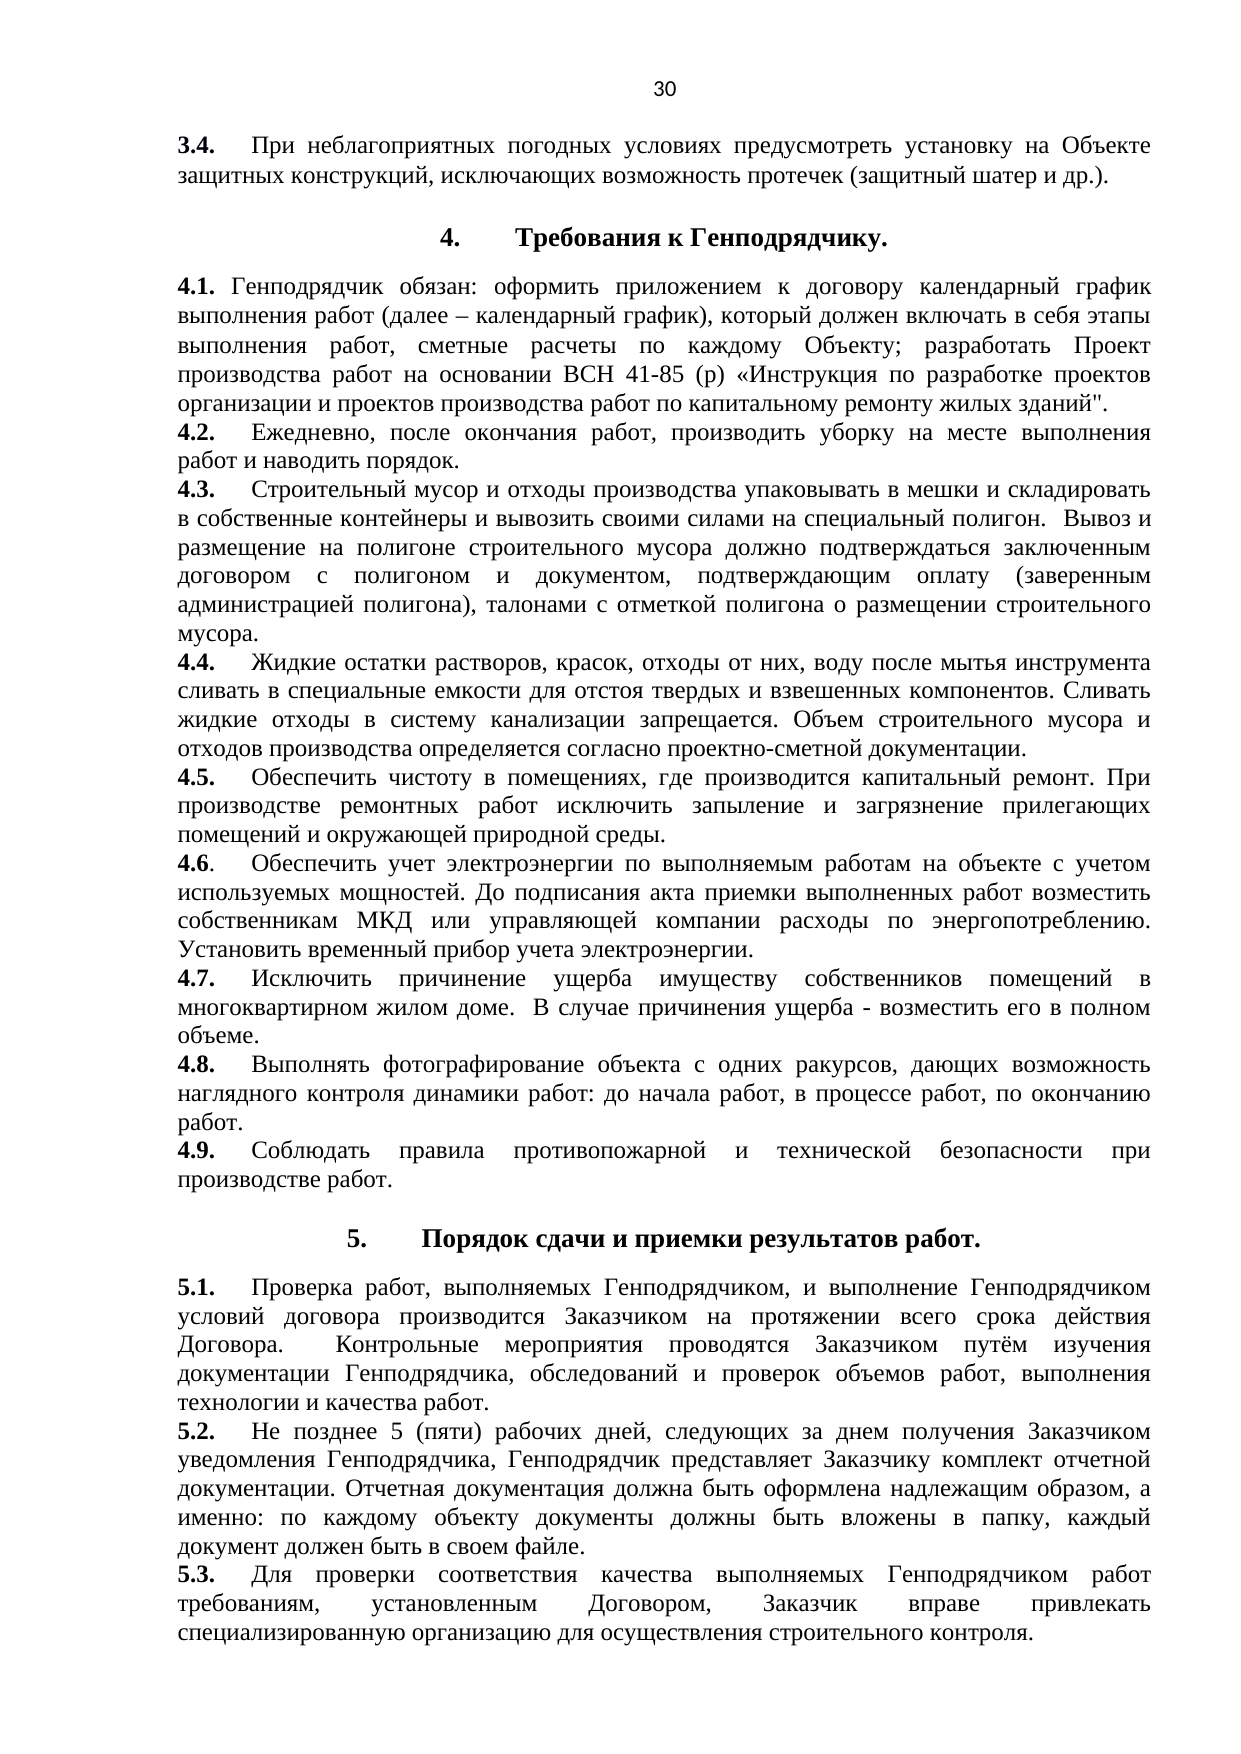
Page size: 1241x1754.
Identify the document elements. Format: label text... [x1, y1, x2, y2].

text 5.1. Проверка работ, выполняемых Генподрядчиком, и выполнение Генподрядчиком условий договора производится Заказчиком на протяжении всего срока действия Договора. Контрольные мероприятия проводятся Заказчиком путём изучения документации Генподрядчика, обследований и проверок объемов работ, выполнения технологии и качества работ. [177, 1272, 1152, 1416]
text 4.5. Обеспечить чистоту в помещениях, где производится капитальный ремонт. При производстве ремонтных работ исключить запыление и загрязнение прилегающих помещений и окружающей природной среды. [177, 762, 1152, 848]
text 4.2. Ежедневно, после окончания работ, производить уборку на месте выполнения работ и наводить порядок. [177, 417, 1152, 474]
list При неблагоприятных погодных условиях предусмотреть установку на Объекте защитных конструкций, исключающих возможность протечек (защитный шатер и др.). [177, 130, 1152, 189]
list Требования к Генподрядчику. [176, 221, 1152, 252]
text 4.9. Соблюдать правила противопожарной и технической безопасности при производстве работ. [177, 1136, 1152, 1193]
text 4.6. Обеспечить учет электроэнергии по выполняемым работам на объекте с учетом используемых мощностей. До подписания акта приемки выполненных работ возместить собственникам МКД или управляющей компании расходы по энергопотреблению. Установить временный прибор учета электроэнергии. [177, 848, 1152, 963]
text 5.2. Не позднее 5 (пяти) рабочих дней, следующих за днем получения Заказчиком уведомления Генподрядчика, Генподрядчик представляет Заказчику комплект отчетной документации. Отчетная документация должна быть оформлена надлежащим образом, а именно: по каждому объекту документы должны быть вложены в папку, каждый документ должен быть в своем файле. [177, 1416, 1152, 1559]
text 5.3. Для проверки соответствия качества выполняемых Генподрядчиком работ требованиям, установленным Договором, Заказчик вправе привлекать специализированную организацию для осуществления строительного контроля. [177, 1559, 1152, 1646]
text 4.8. Выполнять фотографирование объекта с одних ракурсов, дающих возможность наглядного контроля динамики работ: до начала работ, в процессе работ, по окончанию работ. [177, 1049, 1152, 1136]
text 4.4. Жидкие остатки растворов, красок, отходы от них, воду после мытья инструмента сливать в специальные емкости для отстоя твердых и взвешенных компонентов. Сливать жидкие отходы в систему канализации запрещается. Объем строительного мусора и отходов производства определяется согласно проектно-сметной документации. [177, 647, 1152, 762]
text 4.3. Строительный мусор и отходы производства упаковывать в мешки и складировать в собственные контейнеры и вывозить своими силами на специальный полигон. Вывоз и размещение на полигоне строительного мусора должно подтверждаться заключенным договором с полигоном и документом, подтверждающим оплату (заверенным администрацией полигона), талонами с отметкой полигона о размещении строительного мусора. [177, 474, 1152, 647]
text 4.1. Генподрядчик обязан: оформить приложением к договору календарный график выполнения работ (далее – календарный график), который должен включать в себя этапы выполнения работ, сметные расчеты по каждому Объекту; разработать Проект производства работ на основании ВСН 41-85 (р) «Инструкция по разработке проектов организации и проектов производства работ по капитальному ремонту жилых зданий". [177, 271, 1152, 417]
list Порядок сдачи и приемки результатов работ. [176, 1222, 1152, 1253]
text 4.7. Исключить причинение ущерба имуществу собственников помещений в многоквартирном жилом доме. В случае причинения ущерба - возместить его в полном объеме. [177, 963, 1152, 1049]
